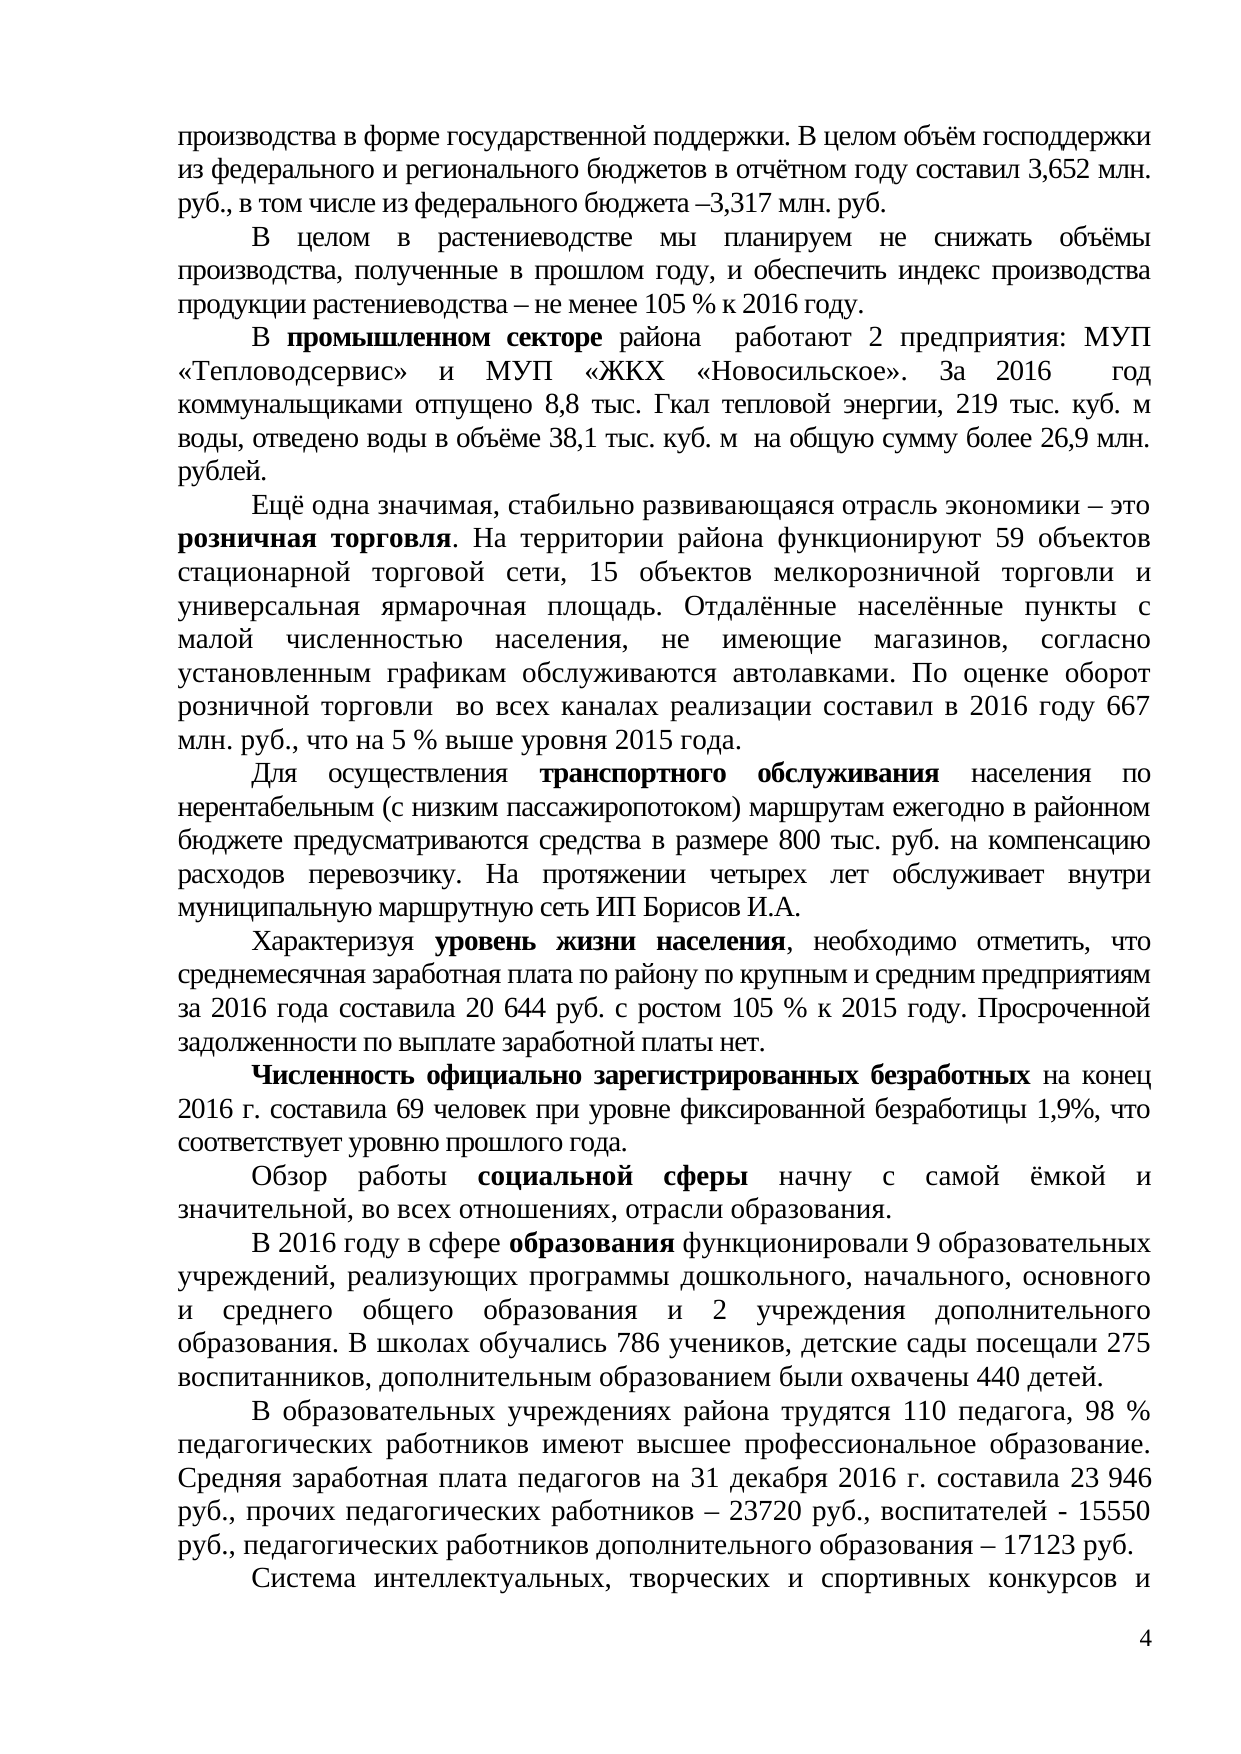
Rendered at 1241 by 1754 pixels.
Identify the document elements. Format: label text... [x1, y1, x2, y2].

text Ещё одна значимая, стабильно развивающаяся отрасль экономики – это розничная торговля. На территории района функционируют 59 объектов стационарной торговой сети, 15 объектов мелкорозничной торговли и универсальная ярмарочная площадь. Отдалённые населённые пункты с малой численностью населения, не имеющие магазинов, согласно установленным графикам обслуживаются автолавками. По оценке оборот розничной торговли во всех каналах реализации составил в 2016 году 667 млн. руб., что на 5 % выше уровня 2015 года. [177, 487, 1152, 755]
text В 2016 году в сфере образования функционировали 9 образовательных учреждений, реализующих программы дошкольного, начального, основного и среднего общего образования и 2 учреждения дополнительного образования. В школах обучались 786 учеников, детские сады посещали 275 воспитанников, дополнительным образованием были охвачены 440 детей. [177, 1225, 1152, 1393]
text Обзор работы социальной сферы начну с самой ёмкой и значительной, во всех отношениях, отрасли образования. [177, 1158, 1152, 1225]
text В целом в растениеводстве мы планируем не снижать объёмы производства, полученные в прошлом году, и обеспечить индекс производства продукции растениеводства – не менее 105 % к 2016 году. [177, 219, 1152, 319]
text Численность официально зарегистрированных безработных на конец 2016 г. составила 69 человек при уровне фиксированной безработицы 1,9%, что соответствует уровню прошлого года. [177, 1057, 1152, 1158]
text Для осуществления транспортного обслуживания населения по нерентабельным (с низким пассажиропотоком) маршрутам ежегодно в районном бюджете предусматриваются средства в размере 800 тыс. руб. на компенсацию расходов перевозчику. На протяжении четырех лет обслуживает внутри муниципальную маршрутную сеть ИП Борисов И.А. [177, 755, 1152, 923]
text В образовательных учреждениях района трудятся 110 педагога, 98 % педагогических работников имеют высшее профессиональное образование. Средняя заработная плата педагогов на 31 декабря . составила 23 946 руб., прочих педагогических работников – 23720 руб., воспитателей - 15550 руб., педагогических работников дополнительного образования – 17123 руб. [177, 1393, 1152, 1560]
text Характеризуя уровень жизни населения, необходимо отметить, что среднемесячная заработная плата по району по крупным и средним предприятиям за 2016 года составила 20 644 руб. с ростом 105 % к 2015 году. Просроченной задолженности по выплате заработной платы нет. [177, 923, 1152, 1057]
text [177, 1560, 1152, 1594]
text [177, 118, 1152, 219]
text В промышленном секторе района работают 2 предприятия: МУП «Тепловодсервис» и МУП «ЖКХ «Новосильское». За 2016 год коммунальщиками отпущено 8,8 тыс. Гкал тепловой энергии, 219 тыс. куб. м воды, отведено воды в объёме 38,1 тыс. куб. м на общую сумму более 26,9 млн. рублей. [177, 319, 1152, 487]
